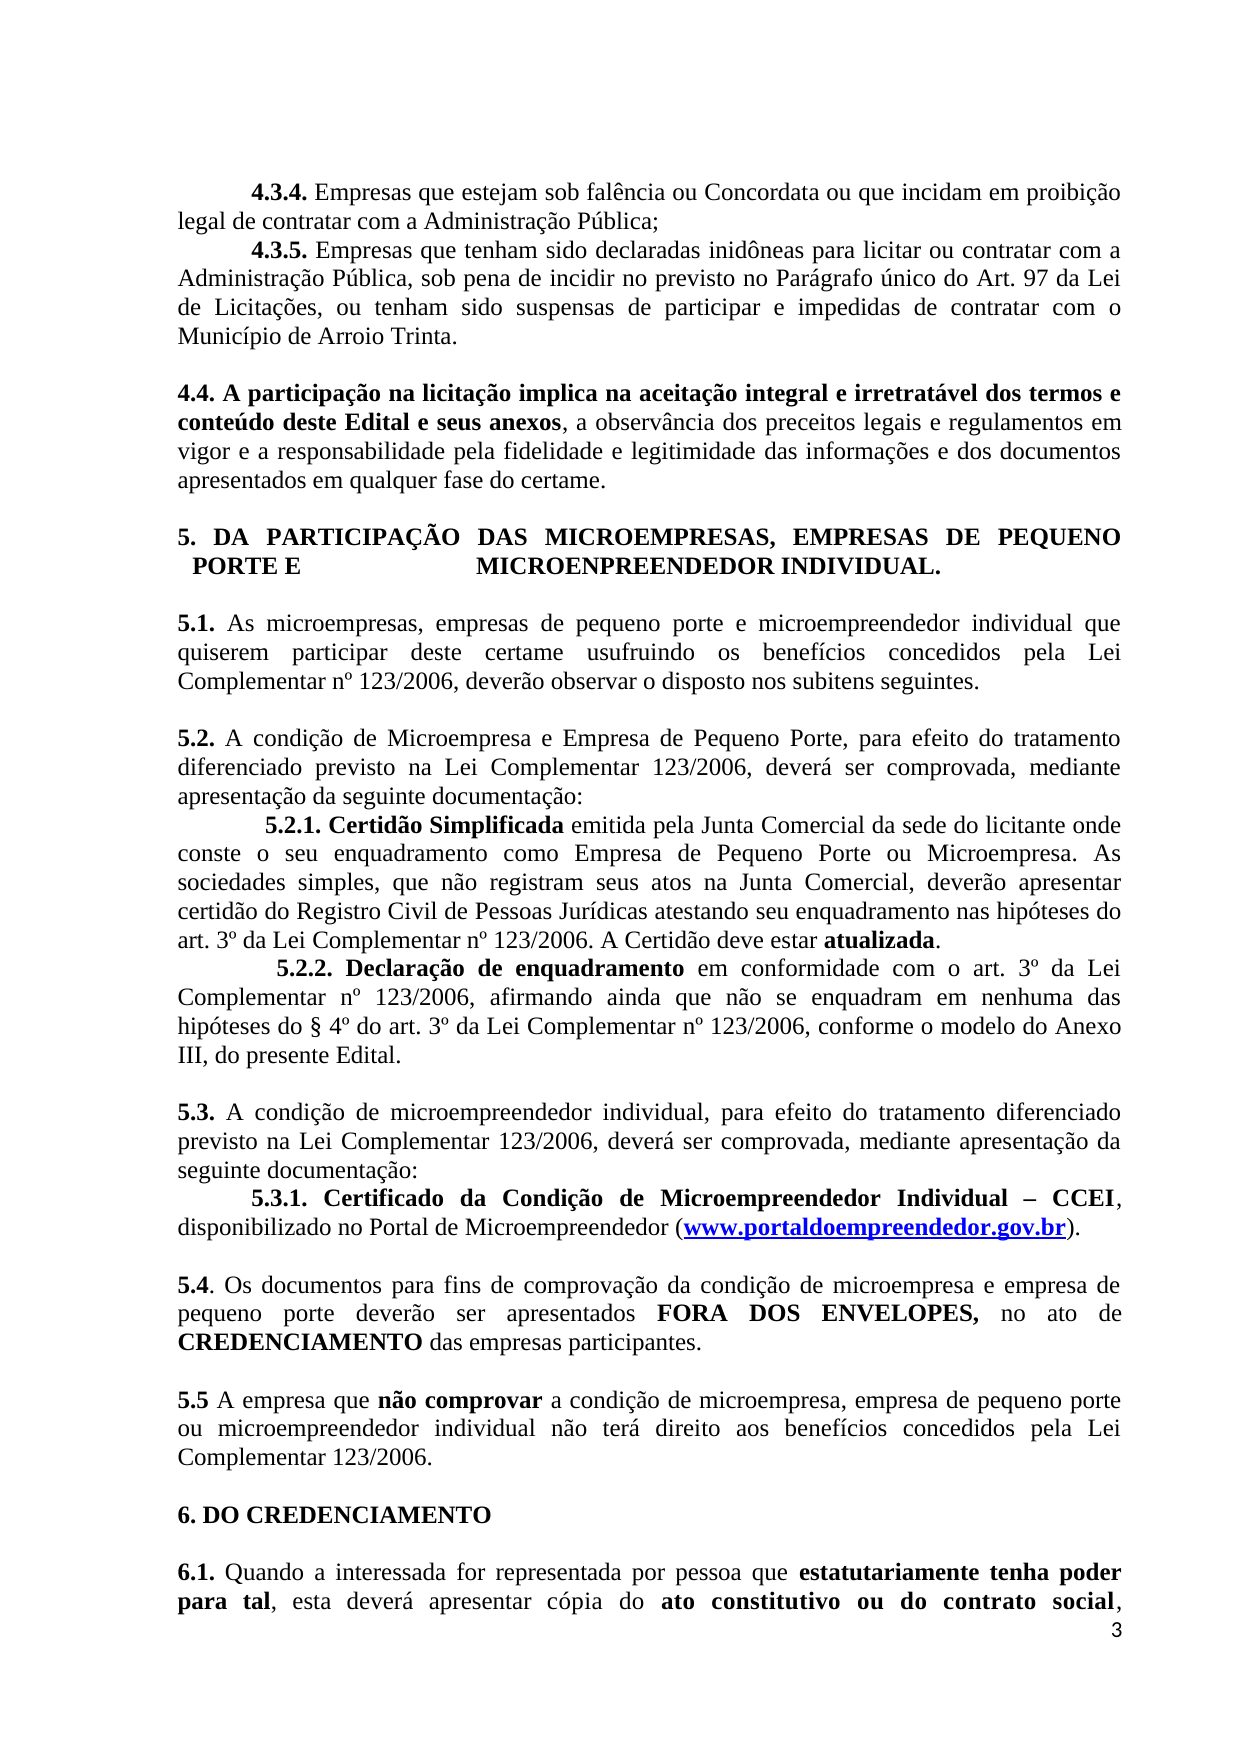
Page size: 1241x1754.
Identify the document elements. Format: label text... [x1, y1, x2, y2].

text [177, 1557, 1122, 1615]
text 5.2. A condição de Microempresa e Empresa de Pequeno Porte, para efeito do tratamento diferenciado previsto na Lei Complementar 123/2006, deverá ser comprovada, mediante apresentação da seguinte documentação: [177, 723, 1122, 810]
text 5.4. Os documentos para fins de comprovação da condição de microempresa e empresa de pequeno porte deverão ser apresentados FORA DOS ENVELOPES, no ato de CREDENCIAMENTO das empresas participantes. [177, 1270, 1122, 1356]
text 5.3. A condição de microempreendedor individual, para efeito do tratamento diferenciado previsto na Lei Complementar 123/2006, deverá ser comprovada, mediante apresentação da seguinte documentação: [177, 1097, 1122, 1183]
text 4.3.5. Empresas que tenham sido declaradas inidôneas para licitar ou contratar com a Administração Pública, sob pena de incidir no previsto no Parágrafo único do Art. 97 da Lei de Licitações, ou tenham sido suspensas de participar e impedidas de contratar com o Município de Arroio Trinta. [177, 235, 1122, 350]
text 5.2.2. Declaração de enquadramento em conformidade com o art. 3º da Lei Complementar nº 123/2006, afirmando ainda que não se enquadram em nenhuma das hipóteses do § 4º do art. 3º da Lei Complementar nº 123/2006, conforme o modelo do Anexo III, do presente Edital. [177, 953, 1122, 1068]
text 5. DA PARTICIPAÇÃO DAS MICROEMPRESAS, EMPRESAS DE PEQUENO PORTE E MICROENPREENDEDOR INDIVIDUAL. [177, 522, 1122, 580]
text 4.4. A participação na licitação implica na aceitação integral e irretratável dos termos e conteúdo deste Edital e seus anexos, a observância dos preceitos legais e regulamentos em vigor e a responsabilidade pela fidelidade e legitimidade das informações e dos documentos apresentados em qualquer fase do certame. [177, 378, 1122, 493]
text 5.1. As microempresas, empresas de pequeno porte e microempreendedor individual que quiserem participar deste certame usufruindo os benefícios concedidos pela Lei Complementar nº 123/2006, deverão observar o disposto nos subitens seguintes. [177, 608, 1122, 695]
text 5.5 A empresa que não comprovar a condição de microempresa, empresa de pequeno porte ou microempreendedor individual não terá direito aos benefícios concedidos pela Lei Complementar 123/2006. [177, 1385, 1122, 1471]
text 5.3.1. Certificado da Condição de Microempreendedor Individual – CCEI, disponibilizado no Portal de Microempreendedor (www.portaldoempreendedor.gov.br). [177, 1183, 1122, 1241]
text 6. DO CREDENCIAMENTO [177, 1500, 1122, 1528]
text 4.3.4. Empresas que estejam sob falência ou Concordata ou que incidam em proibição legal de contratar com a Administração Pública; [177, 177, 1122, 235]
text 5.2.1. Certidão Simplificada emitida pela Junta Comercial da sede do licitante onde conste o seu enquadramento como Empresa de Pequeno Porte ou Microempresa. As sociedades simples, que não registram seus atos na Junta Comercial, deverão apresentar certidão do Registro Civil de Pessoas Jurídicas atestando seu enquadramento nas hipóteses do art. 3º da Lei Complementar nº 123/2006. A Certidão deve estar atualizada. [177, 810, 1122, 953]
